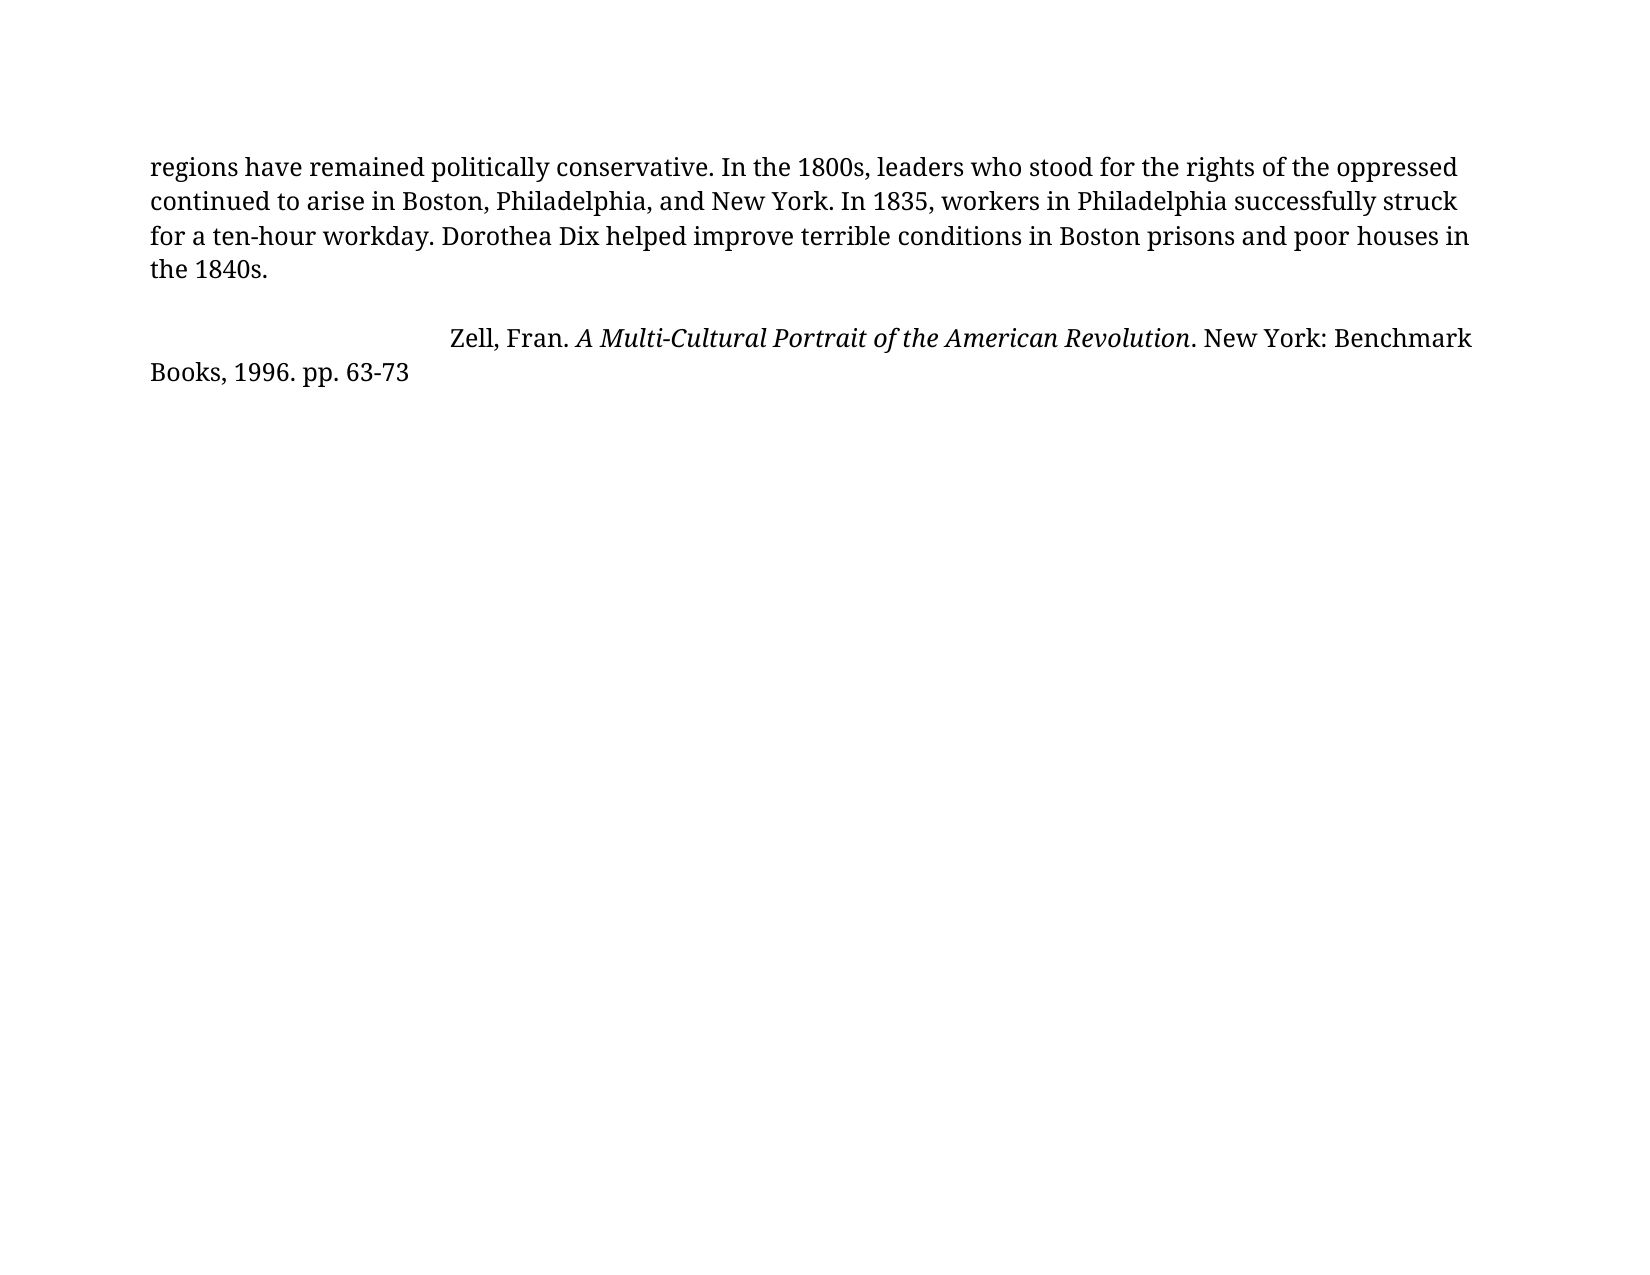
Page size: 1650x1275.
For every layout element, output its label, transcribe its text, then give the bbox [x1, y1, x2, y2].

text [150, 150, 1500, 286]
text Zell, Fran. A Multi-Cultural Portrait of the American Revolution. New York: Benchmark Books, 1996. pp. 63-73 [150, 320, 1500, 388]
